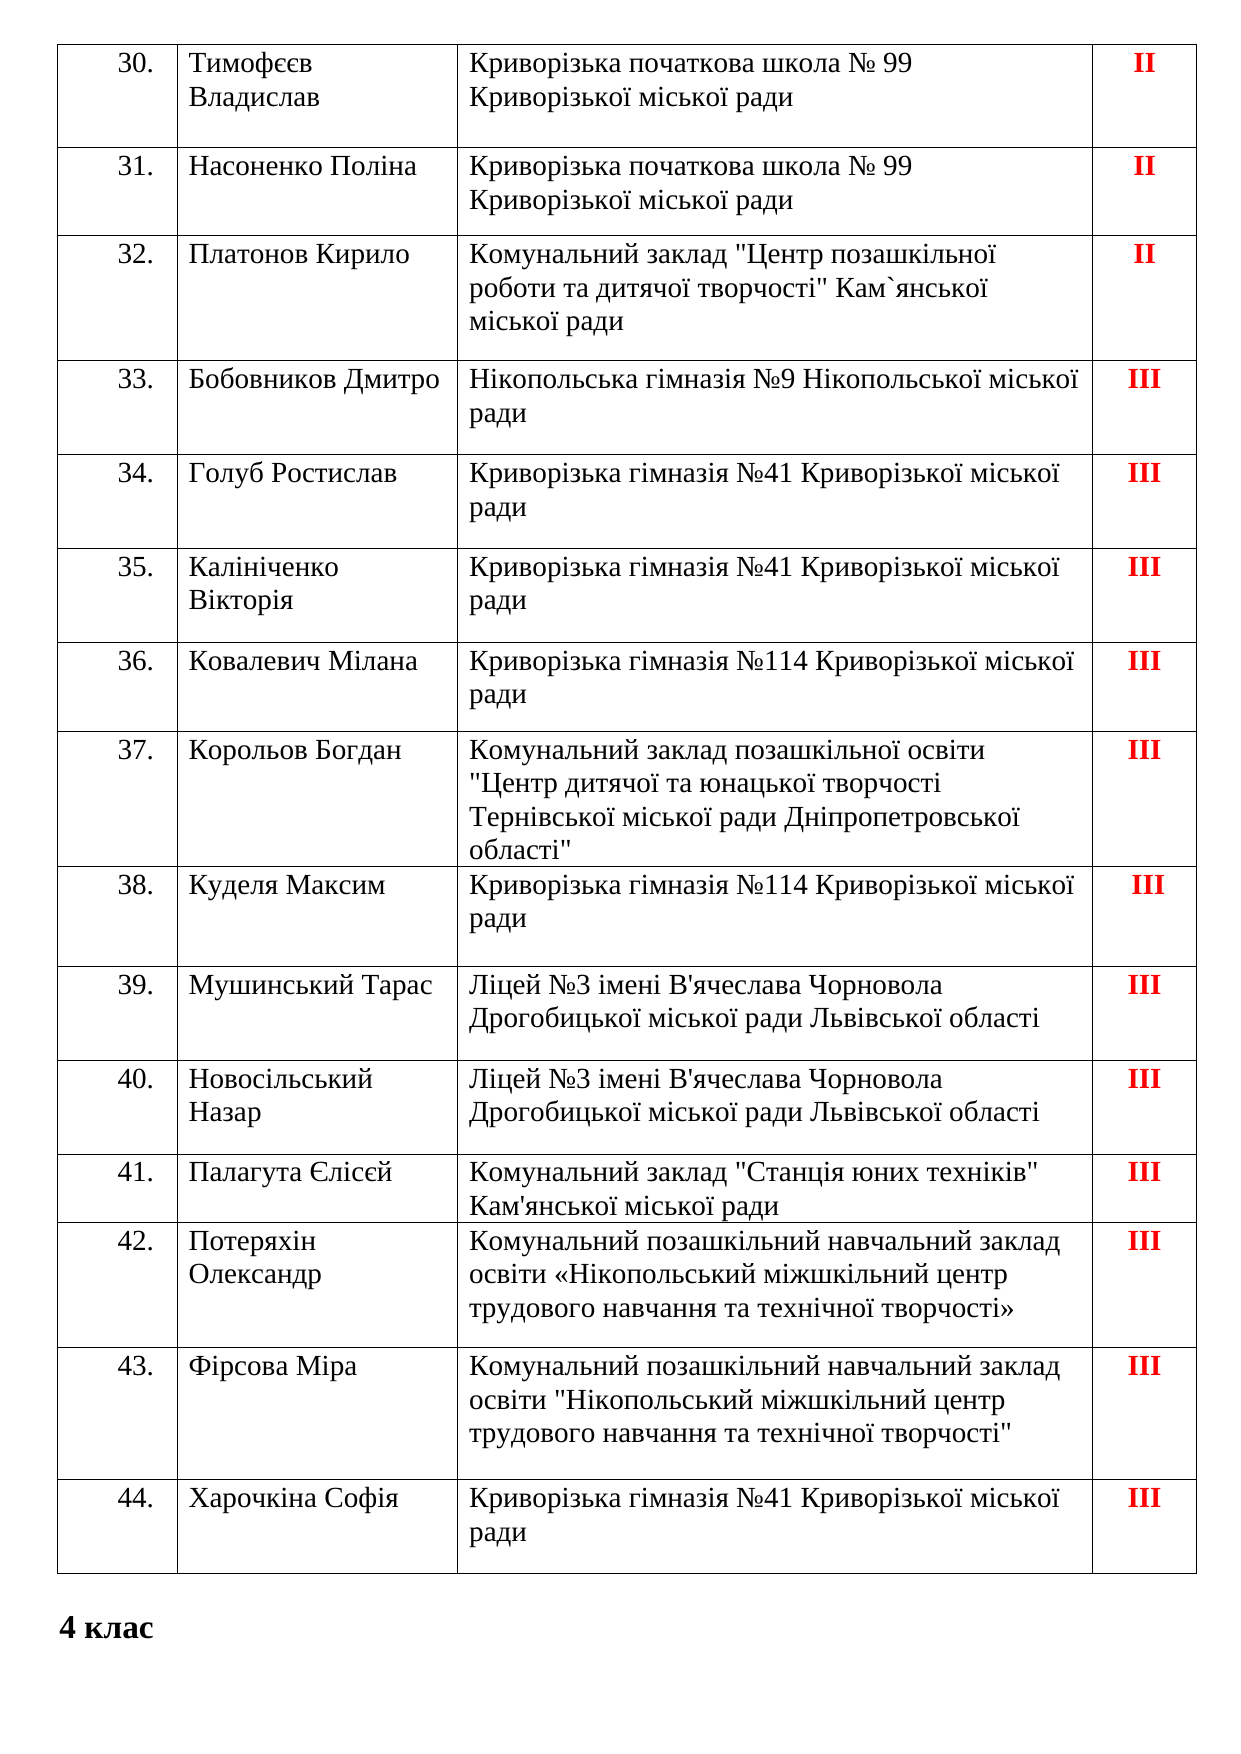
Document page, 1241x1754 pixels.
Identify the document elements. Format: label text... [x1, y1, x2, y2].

table_cell Криворізька гімназія №41 Криворізької міської ради [458, 549, 1092, 642]
table_cell Криворізька початкова школа № 99 Криворізької міської ради [458, 45, 1092, 147]
table_cell [58, 732, 177, 866]
table_cell Криворізька гімназія №41 Криворізької міської ради [458, 1480, 1092, 1573]
table_cell [58, 45, 177, 147]
table_cell Калініченко Вікторія [178, 549, 457, 642]
table_cell Мушинський Тарас [178, 967, 457, 1060]
table_cell ІІІ [1093, 1061, 1196, 1153]
table_cell ІІІ [1093, 361, 1196, 454]
table_cell ІІ [1093, 45, 1196, 147]
table_cell ІІІ [1093, 1155, 1196, 1222]
table_cell [58, 967, 177, 1060]
table_cell Криворізька початкова школа № 99 Криворізької міської ради [458, 148, 1092, 235]
table_cell Ліцей №3 імені В'ячеслава Чорновола Дрогобицької міської ради Львівської області [458, 967, 1092, 1060]
table_cell Тимофєєв Владислав [178, 45, 457, 147]
table_cell [58, 148, 177, 235]
table_cell [58, 643, 177, 731]
table_cell Комунальний заклад "Центр позашкільної роботи та дитячої творчості" Кам`янської міської ради [458, 236, 1092, 360]
table_cell Криворізька гімназія №114 Криворізької міської ради [458, 867, 1092, 966]
table_cell Ліцей №3 імені В'ячеслава Чорновола Дрогобицької міської ради Львівської області [458, 1061, 1092, 1153]
table_cell Харочкіна Софія [178, 1480, 457, 1573]
table_cell Потеряхін Олександр [178, 1223, 457, 1347]
table_cell ІІІ [1093, 455, 1196, 548]
table_cell Криворізька гімназія №41 Криворізької міської ради [458, 455, 1092, 548]
table_cell Комунальний заклад позашкільної освіти "Центр дитячої та юнацької творчості Тернівської міської ради Дніпропетровської області" [458, 732, 1092, 866]
table_cell Куделя Максим [178, 867, 457, 966]
table_cell ІІІ [1093, 967, 1196, 1060]
table_cell Голуб Ростислав [178, 455, 457, 548]
table_cell [58, 455, 177, 548]
table_cell [58, 361, 177, 454]
table_cell ІІІ [1093, 549, 1196, 642]
table_cell ІІ [1093, 148, 1196, 235]
table_cell Бобовников Дмитро [178, 361, 457, 454]
table_cell [58, 867, 177, 966]
table_cell ІІІ [1093, 1348, 1196, 1479]
table_cell Фірсова Міра [178, 1348, 457, 1479]
table_cell Комунальний заклад "Станція юних техніків" Кам'янської міської ради [458, 1155, 1092, 1222]
table_cell ІІІ [1093, 1480, 1196, 1573]
table_cell Платонов Кирило [178, 236, 457, 360]
table_cell Криворізька гімназія №114 Криворізької міської ради [458, 643, 1092, 731]
table_cell ІІІ [1093, 732, 1196, 866]
table_cell ІІ [1093, 236, 1196, 360]
table_cell [58, 1480, 177, 1573]
table_cell Нікопольська гімназія №9 Нікопольської міської ради [458, 361, 1092, 454]
table_cell [58, 236, 177, 360]
table_cell ІІІ [1093, 1223, 1196, 1347]
table_cell [58, 1348, 177, 1479]
table_cell [58, 1061, 177, 1153]
table_cell Насоненко Поліна [178, 148, 457, 235]
table_cell [58, 1223, 177, 1347]
table_cell ІІІ [1093, 643, 1196, 731]
table_cell [58, 1155, 177, 1222]
table_cell Палагута Єлісєй [178, 1155, 457, 1222]
table_cell Новосільський Назар [178, 1061, 457, 1153]
table_cell [58, 549, 177, 642]
table_cell Комунальний позашкільний навчальний заклад освіти «Нікопольський міжшкільний центр трудового навчання та технічної творчості» [458, 1223, 1092, 1347]
text 4 клас [59, 1608, 1152, 1674]
table_cell ІІІ [1093, 867, 1196, 966]
table_cell Ковалевич Мілана [178, 643, 457, 731]
table_cell Корольов Богдан [178, 732, 457, 866]
table_cell Комунальний позашкільний навчальний заклад освіти "Нікопольський міжшкільний центр трудового навчання та технічної творчості" [458, 1348, 1092, 1479]
